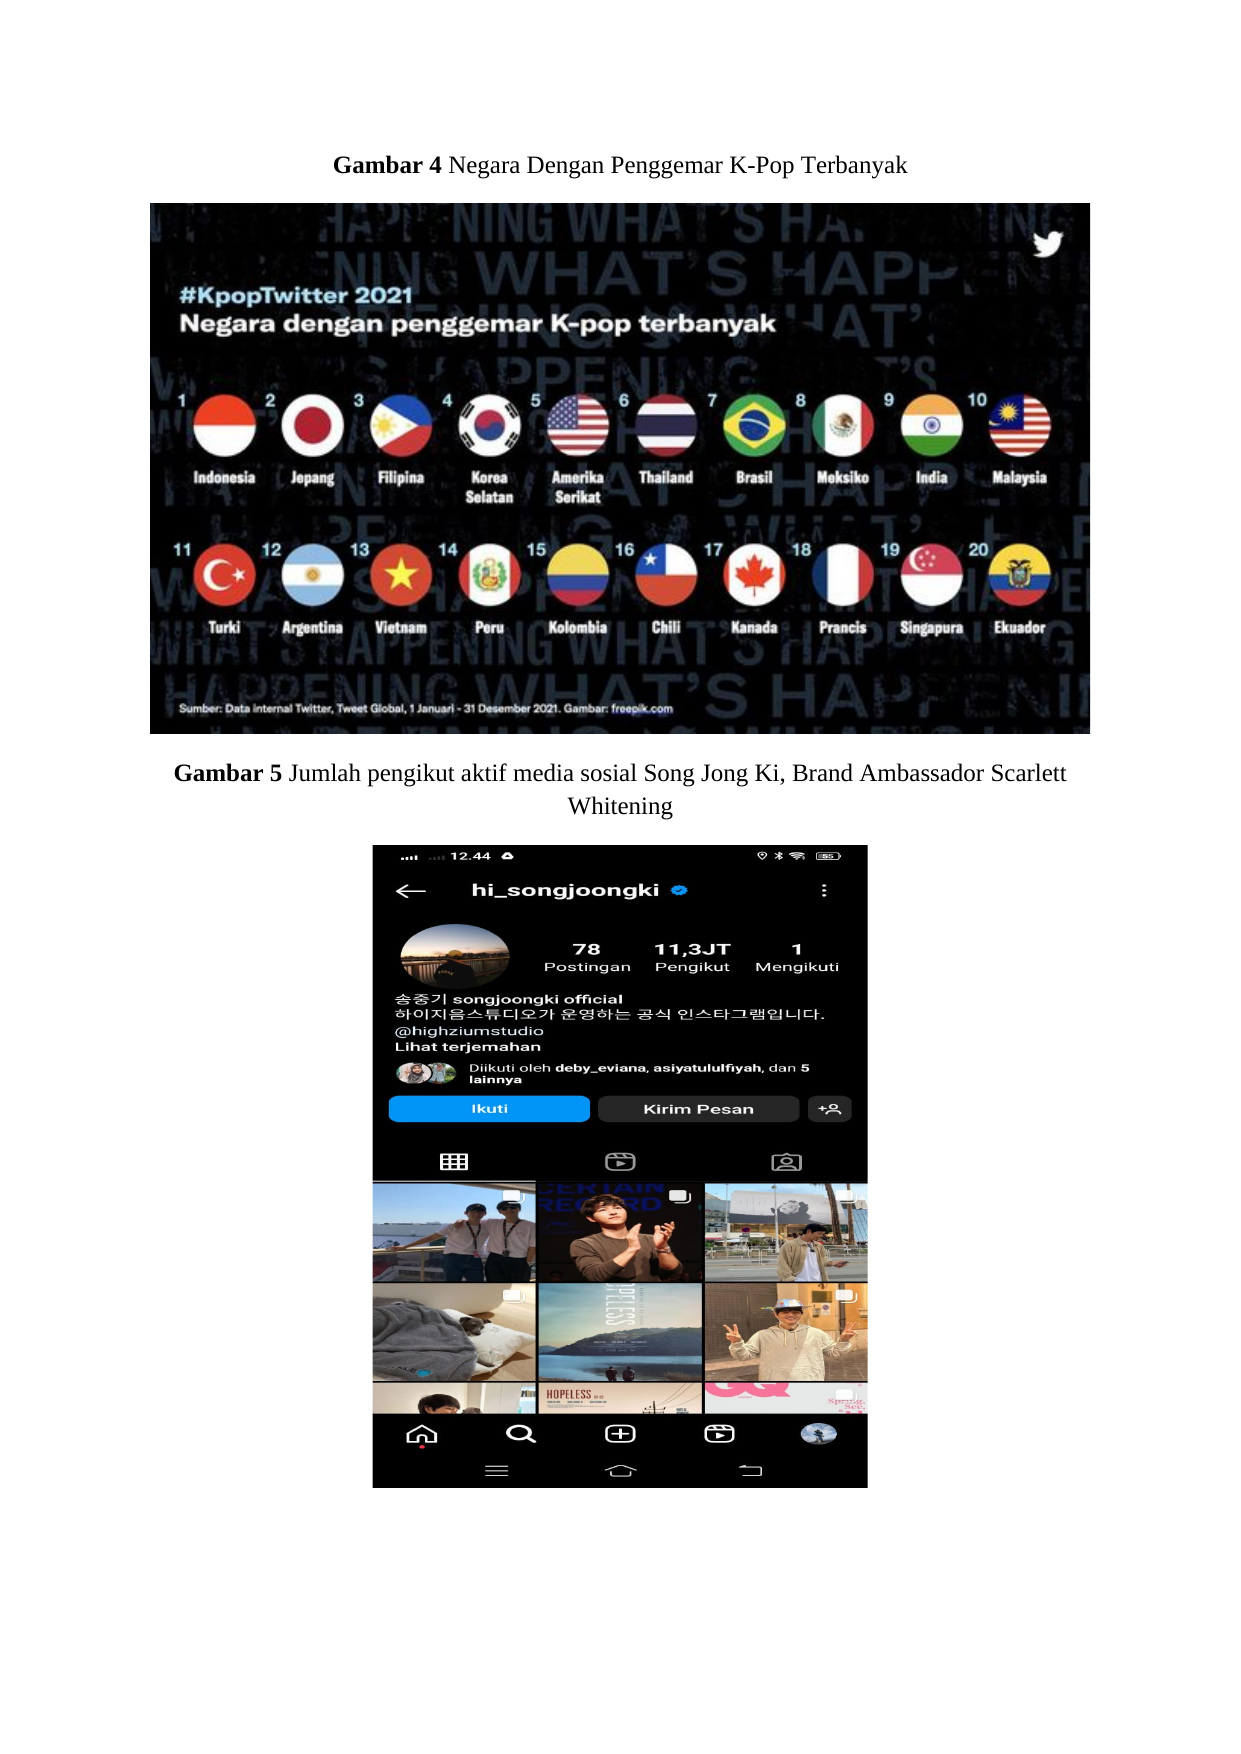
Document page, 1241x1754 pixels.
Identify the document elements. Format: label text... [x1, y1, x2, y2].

text Gambar 4 Negara Dengan Penggemar K-Pop Terbanyak [150, 150, 1090, 179]
picture [150, 203, 1091, 734]
text Gambar 5 Jumlah pengikut aktif media sosial Song Jong Ki, Brand Ambassador Scarlett Whitening [150, 758, 1090, 820]
picture [372, 845, 868, 1488]
